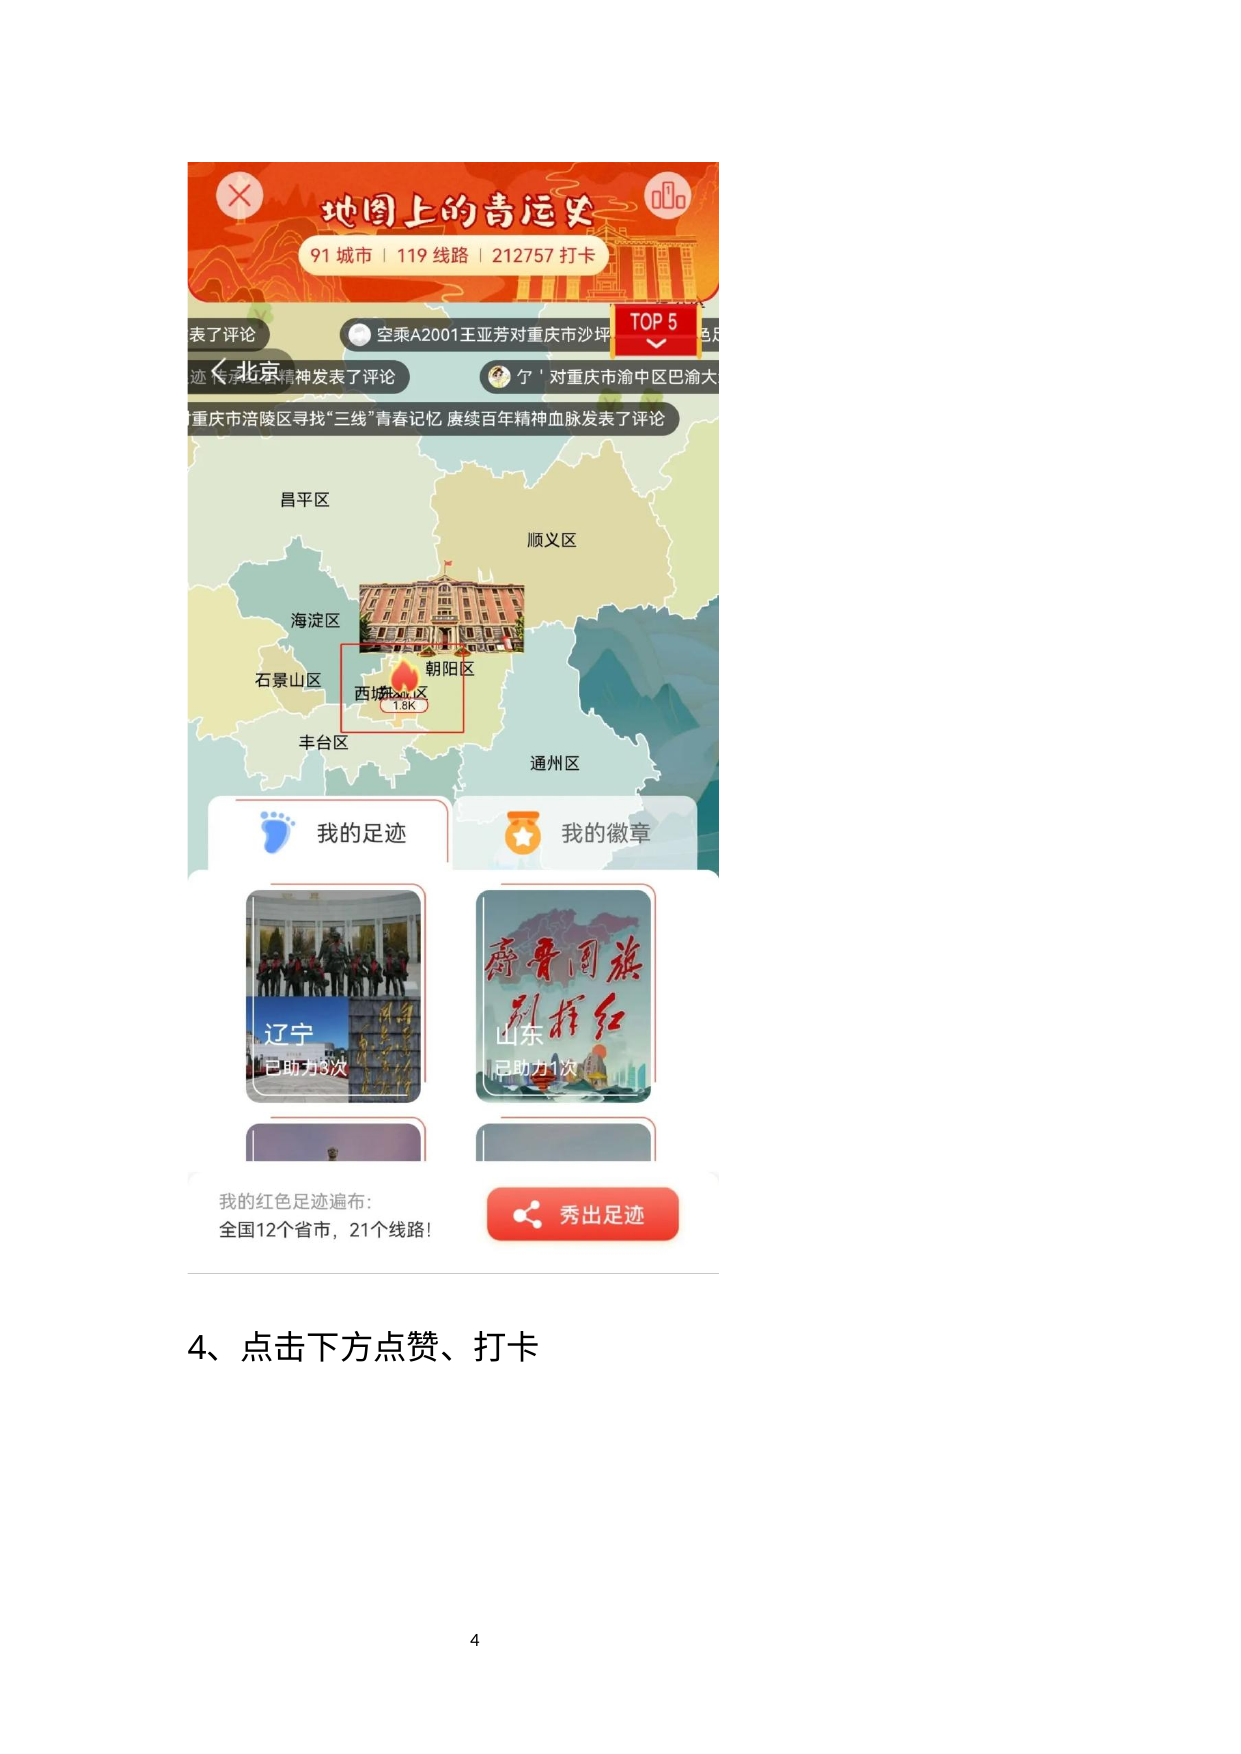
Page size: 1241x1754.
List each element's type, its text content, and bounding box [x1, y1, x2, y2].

list 点击下方点赞、打卡 [187, 1313, 1053, 1378]
picture [187, 162, 719, 1274]
